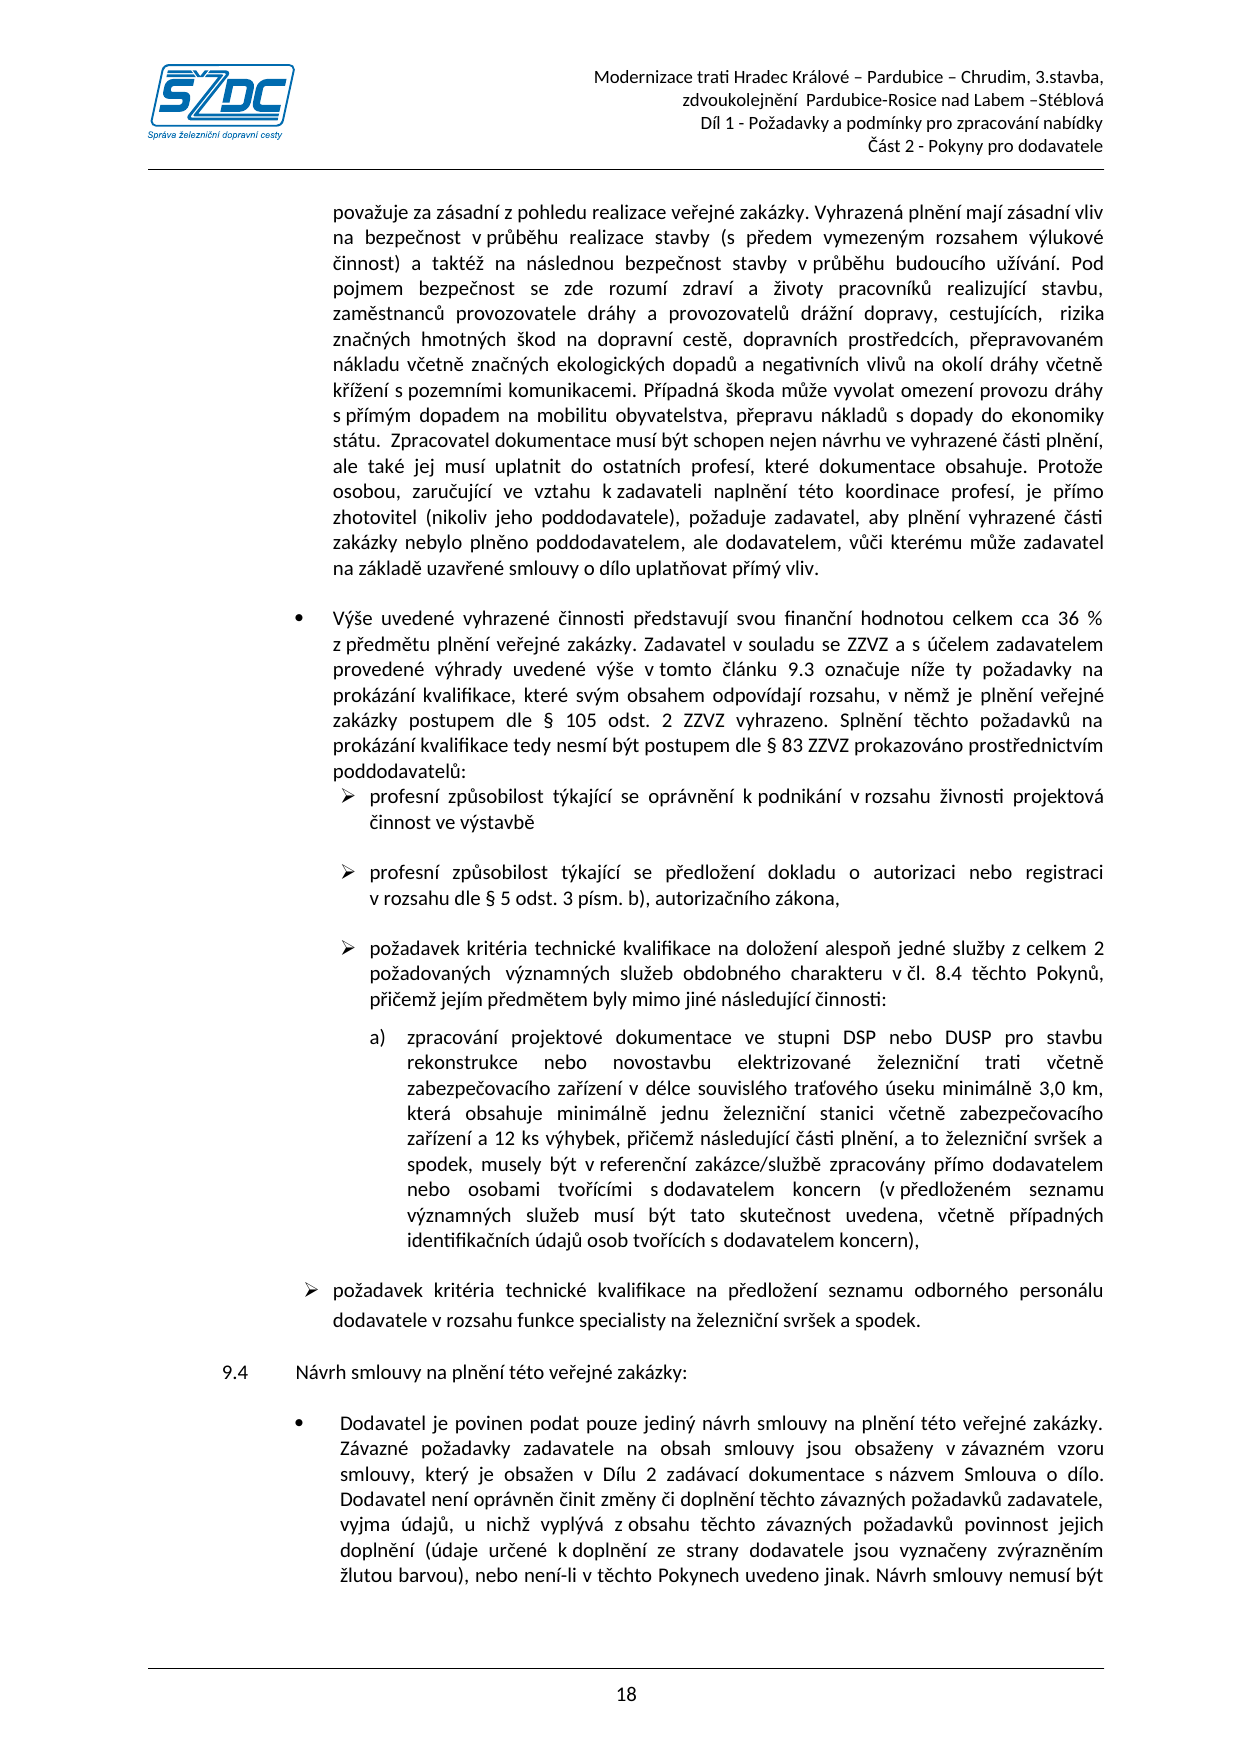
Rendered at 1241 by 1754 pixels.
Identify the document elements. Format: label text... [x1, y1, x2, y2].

list profesní způsobilost týkající se předložení dokladu o autorizaci nebo registraci v rozsahu dle § 5 odst. 3 písm. b), autorizačního zákona, [340, 859, 1104, 910]
list Výše uvedené vyhrazené činnosti představují svou finanční hodnotou celkem cca 36 % z předmětu plnění veřejné zakázky. Zadavatel v souladu se ZZVZ a s účelem zadavatelem provedené výhrady uvedené výše v tomto článku 9.3 označuje níže ty požadavky na prokázání kvalifikace, které svým obsahem odpovídají rozsahu, v němž je plnění veřejné zakázky postupem dle § 105 odst. 2 ZZVZ vyhrazeno. Splnění těchto požadavků na prokázání kvalifikace tedy nesmí být postupem dle § 83 ZZVZ prokazováno prostřednictvím poddodavatelů: [295, 606, 1104, 783]
list požadavek kritéria technické kvalifikace na předložení seznamu odborného personálu dodavatele v rozsahu funkce specialisty na železniční svršek a spodek. [303, 1278, 1104, 1334]
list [295, 199, 1104, 580]
list Návrh smlouvy na plnění této veřejné zakázky: [222, 1359, 1104, 1384]
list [295, 1410, 1104, 1588]
list zpracování projektové dokumentace ve stupni DSP nebo DUSP pro stavbu rekonstrukce nebo novostavbu elektrizované železniční trati včetně zabezpečovacího zařízení v délce souvislého traťového úseku minimálně 3,0 km, která obsahuje minimálně jednu železniční stanici včetně zabezpečovacího zařízení a 12 ks výhybek, přičemž následující části plnění, a to železniční svršek a spodek, musely být v referenční zakázce/službě zpracovány přímo dodavatelem nebo osobami tvořícími s dodavatelem koncern (v předloženém seznamu významných služeb musí být tato skutečnost uvedena, včetně případných identifikačních údajů osob tvořících s dodavatelem koncern), [369, 1024, 1104, 1253]
list požadavek kritéria technické kvalifikace na doložení alespoň jedné služby z celkem 2 požadovaných významných služeb obdobného charakteru v čl. 8.4 těchto Pokynů, přičemž jejím předmětem byly mimo jiné následující činnosti: [340, 935, 1104, 1011]
list profesní způsobilost týkající se oprávnění k podnikání v rozsahu živnosti projektová činnost ve výstavbě [340, 783, 1104, 834]
